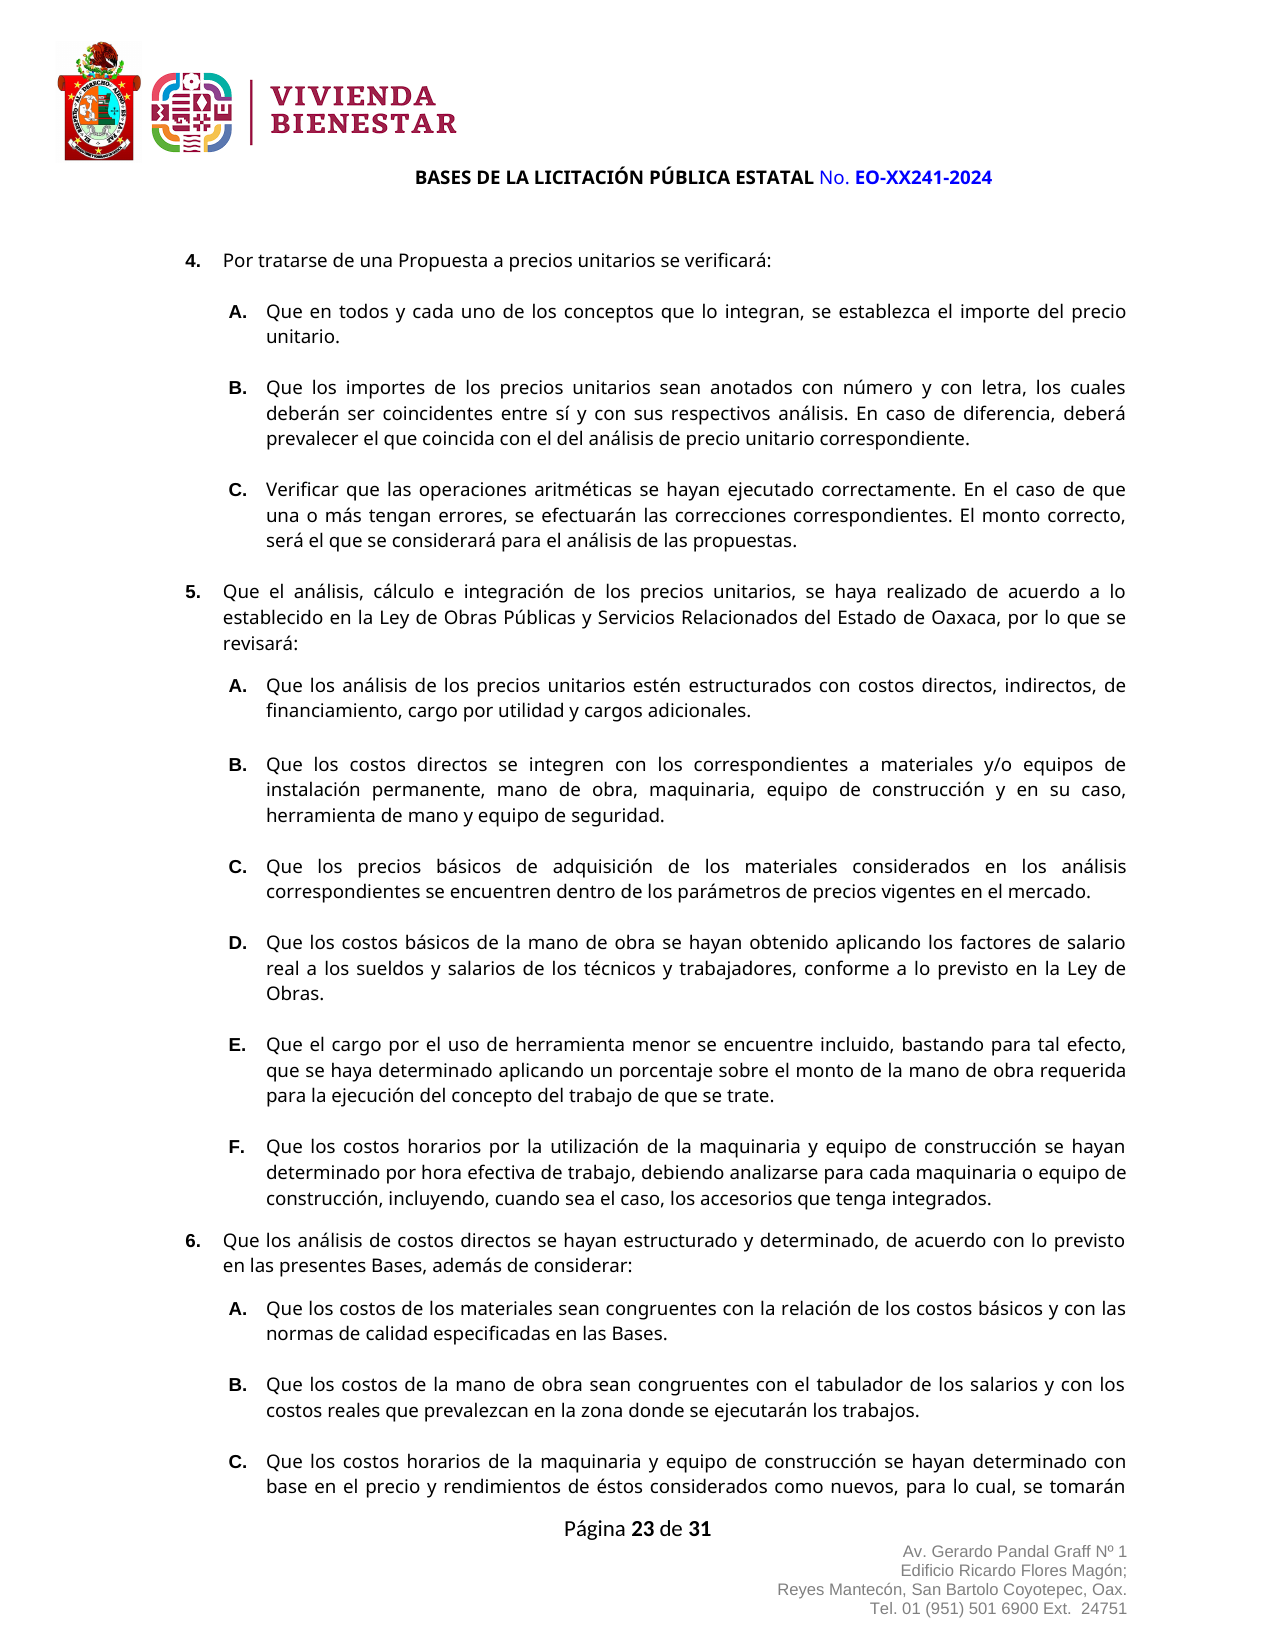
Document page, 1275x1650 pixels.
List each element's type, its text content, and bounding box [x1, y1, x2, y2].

list Que los análisis de costos directos se hayan estructurado y determinado, de acuerdo con lo previsto en las presentes Bases, además de considerar: [185, 1227, 1127, 1278]
list Que los análisis de los precios unitarios estén estructurados con costos directos, indirectos, de financiamiento, cargo por utilidad y cargos adicionales. [228, 672, 1127, 723]
list Verificar que las operaciones aritméticas se hayan ejecutado correctamente. En el caso de que una o más tengan errores, se efectuarán las correcciones correspondientes. El monto correcto, será el que se considerará para el análisis de las propuestas. [228, 477, 1127, 553]
list Por tratarse de una Propuesta a precios unitarios se verificará: [185, 247, 1127, 272]
picture [147, 64, 473, 161]
list Que los costos básicos de la mano de obra se hayan obtenido aplicando los factores de salario real a los sueldos y salarios de los técnicos y trabajadores, conforme a lo previsto en la Ley de Obras. [228, 930, 1127, 1006]
list Que el análisis, cálculo e integración de los precios unitarios, se haya realizado de acuerdo a lo establecido en la Ley de Obras Públicas y Servicios Relacionados del Estado de Oaxaca, por lo que se revisará: [185, 579, 1127, 655]
picture [55, 41, 143, 163]
list Que los costos de los materiales sean congruentes con la relación de los costos básicos y con las normas de calidad especificadas en las Bases. [228, 1295, 1127, 1346]
list Que los costos horarios por la utilización de la maquinaria y equipo de construcción se hayan determinado por hora efectiva de trabajo, debiendo analizarse para cada maquinaria o equipo de construcción, incluyendo, cuando sea el caso, los accesorios que tenga integrados. [228, 1134, 1127, 1210]
list Que el cargo por el uso de herramienta menor se encuentre incluido, bastando para tal efecto, que se haya determinado aplicando un porcentaje sobre el monto de la mano de obra requerida para la ejecución del concepto del trabajo de que se trate. [228, 1032, 1127, 1108]
list Que los precios básicos de adquisición de los materiales considerados en los análisis correspondientes se encuentren dentro de los parámetros de precios vigentes en el mercado. [228, 853, 1127, 904]
list Que en todos y cada uno de los conceptos que lo integran, se establezca el importe del precio unitario. [228, 298, 1127, 349]
list Que los costos de la mano de obra sean congruentes con el tabulador de los salarios y con los costos reales que prevalezcan en la zona donde se ejecutarán los trabajos. [228, 1371, 1127, 1422]
list Que los costos directos se integren con los correspondientes a materiales y/o equipos de instalación permanente, mano de obra, maquinaria, equipo de construcción y en su caso, herramienta de mano y equipo de seguridad. [228, 751, 1127, 828]
list Que los importes de los precios unitarios sean anotados con número y con letra, los cuales deberán ser coincidentes entre sí y con sus respectivos análisis. En caso de diferencia, deberá prevalecer el que coincida con el del análisis de precio unitario correspondiente. [228, 374, 1127, 451]
